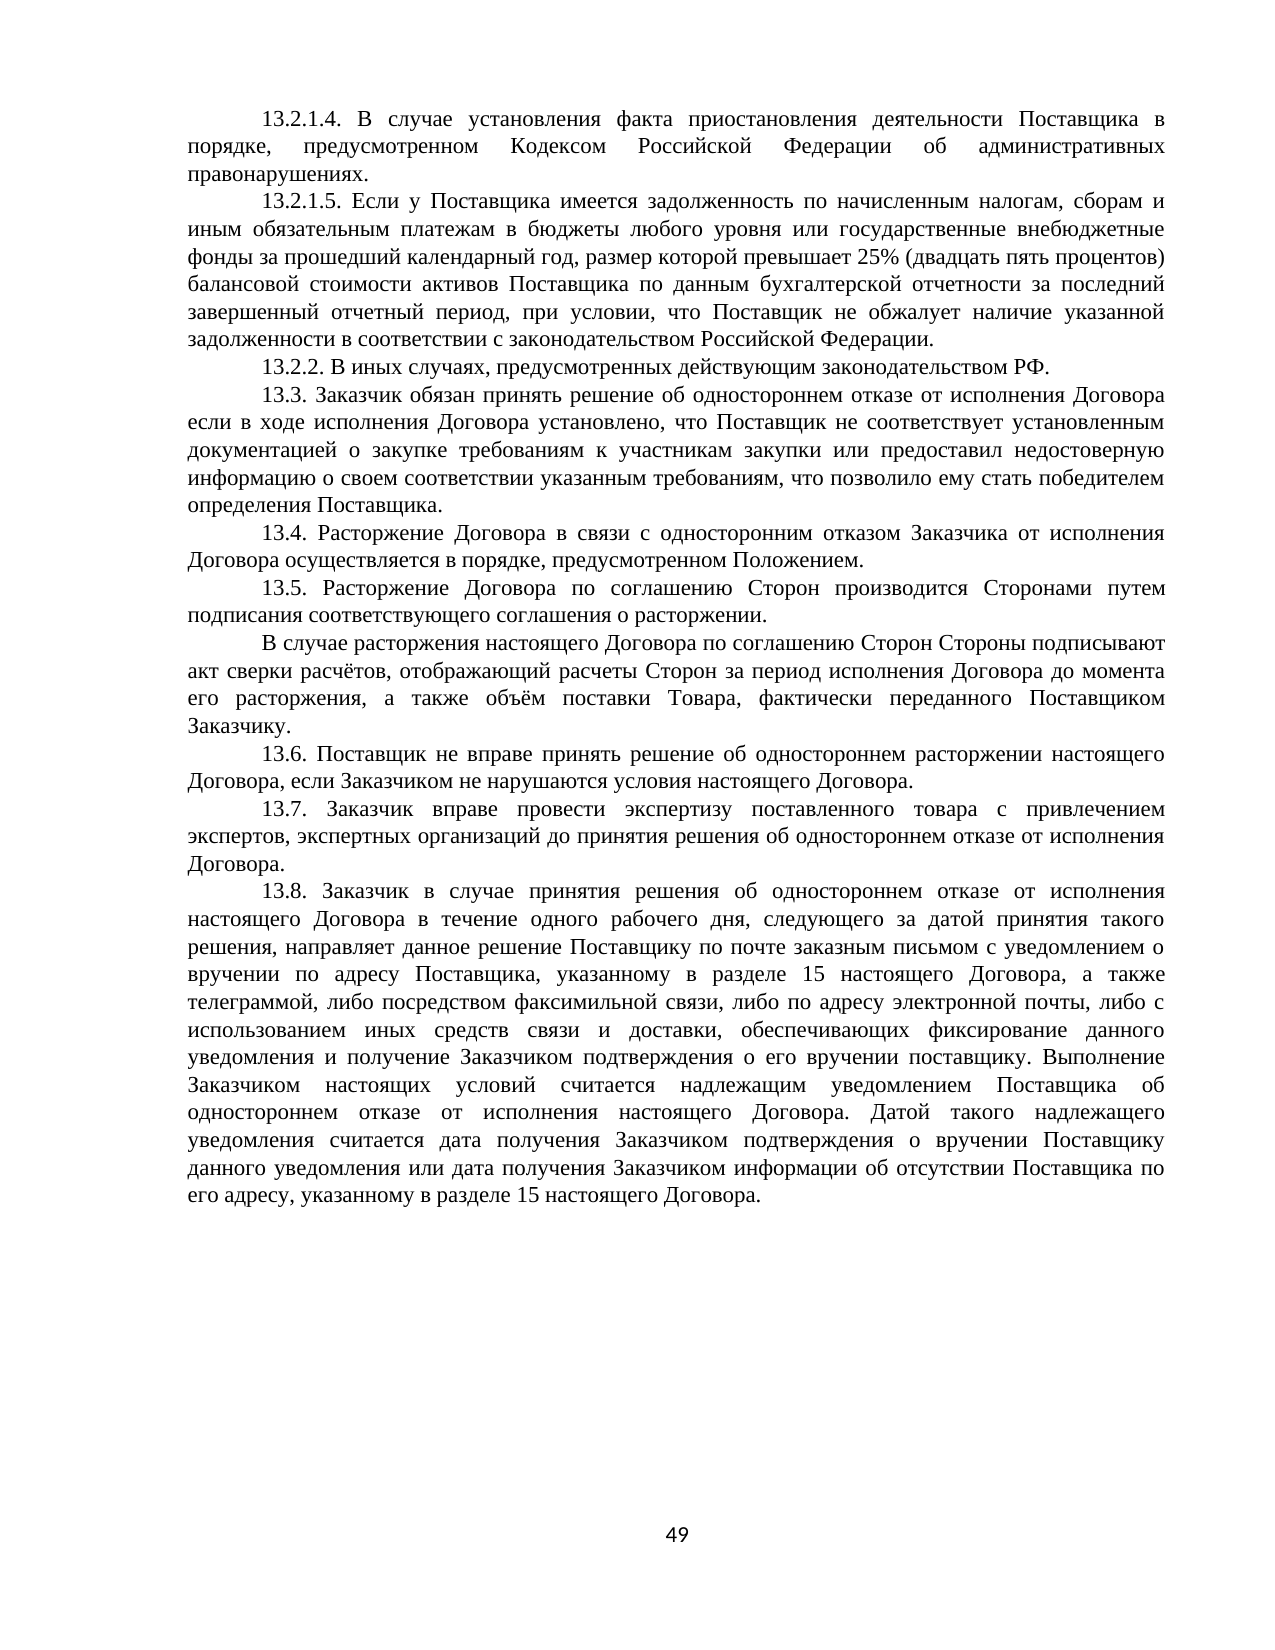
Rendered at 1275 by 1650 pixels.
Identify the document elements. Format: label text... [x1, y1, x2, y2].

text 13.3. Заказчик обязан принять решение об одностороннем отказе от исполнения Договора если в ходе исполнения Договора установлено, что Поставщик не соответствует установленным документацией о закупке требованиям к участникам закупки или предоставил недостоверную информацию о своем соответствии указанным требованиям, что позволило ему стать победителем определения Поставщика. [187, 379, 1167, 517]
text 13.7. Заказчик вправе провести экспертизу поставленного товара с привлечением экспертов, экспертных организаций до принятия решения об одностороннем отказе от исполнения Договора. [187, 793, 1167, 876]
text В случае расторжения настоящего Договора по соглашению Сторон Стороны подписывают акт сверки расчётов, отображающий расчеты Сторон за период исполнения Договора до момента его расторжения, а также объём поставки Товара, фактически переданного Поставщиком Заказчику. [187, 628, 1167, 738]
text 13.2.1.4. В случае установления факта приостановления деятельности Поставщика в порядке, предусмотренном Кодексом Российской Федерации об административных правонарушениях. [187, 103, 1167, 186]
text 13.5. Расторжение Договора по соглашению Сторон производится Сторонами путем подписания соответствующего соглашения о расторжении. [187, 573, 1167, 628]
text 13.4. Расторжение Договора в связи с односторонним отказом Заказчика от исполнения Договора осуществляется в порядке, предусмотренном Положением. [187, 517, 1167, 573]
text 13.2.1.5. Если у Поставщика имеется задолженность по начисленным налогам, сборам и иным обязательным платежам в бюджеты любого уровня или государственные внебюджетные фонды за прошедший календарный год, размер которой превышает 25% (двадцать пять процентов) балансовой стоимости активов Поставщика по данным бухгалтерской отчетности за последний завершенный отчетный период, при условии, что Поставщик не обжалует наличие указанной задолженности в соответствии с законодательством Российской Федерации. [187, 186, 1167, 352]
text 13.6. Поставщик не вправе принять решение об одностороннем расторжении настоящего Договора, если Заказчиком не нарушаются условия настоящего Договора. [187, 738, 1167, 793]
text 13.8. Заказчик в случае принятия решения об одностороннем отказе от исполнения настоящего Договора в течение одного рабочего дня, следующего за датой принятия такого решения, направляет данное решение Поставщику по почте заказным письмом с уведомлением о вручении по адресу Поставщика, указанному в разделе 15 настоящего Договора, а также телеграммой, либо посредством факсимильной связи, либо по адресу электронной почты, либо с использованием иных средств связи и доставки, обеспечивающих фиксирование данного уведомления и получение Заказчиком подтверждения о его вручении поставщику. Выполнение Заказчиком настоящих условий считается надлежащим уведомлением Поставщика об одностороннем отказе от исполнения настоящего Договора. Датой такого надлежащего уведомления считается дата получения Заказчиком подтверждения о вручении Поставщику данного уведомления или дата получения Заказчиком информации об отсутствии Поставщика по его адресу, указанному в разделе 15 настоящего Договора. [187, 876, 1167, 1208]
text 13.2.2. В иных случаях, предусмотренных действующим законодательством РФ. [187, 352, 1167, 379]
